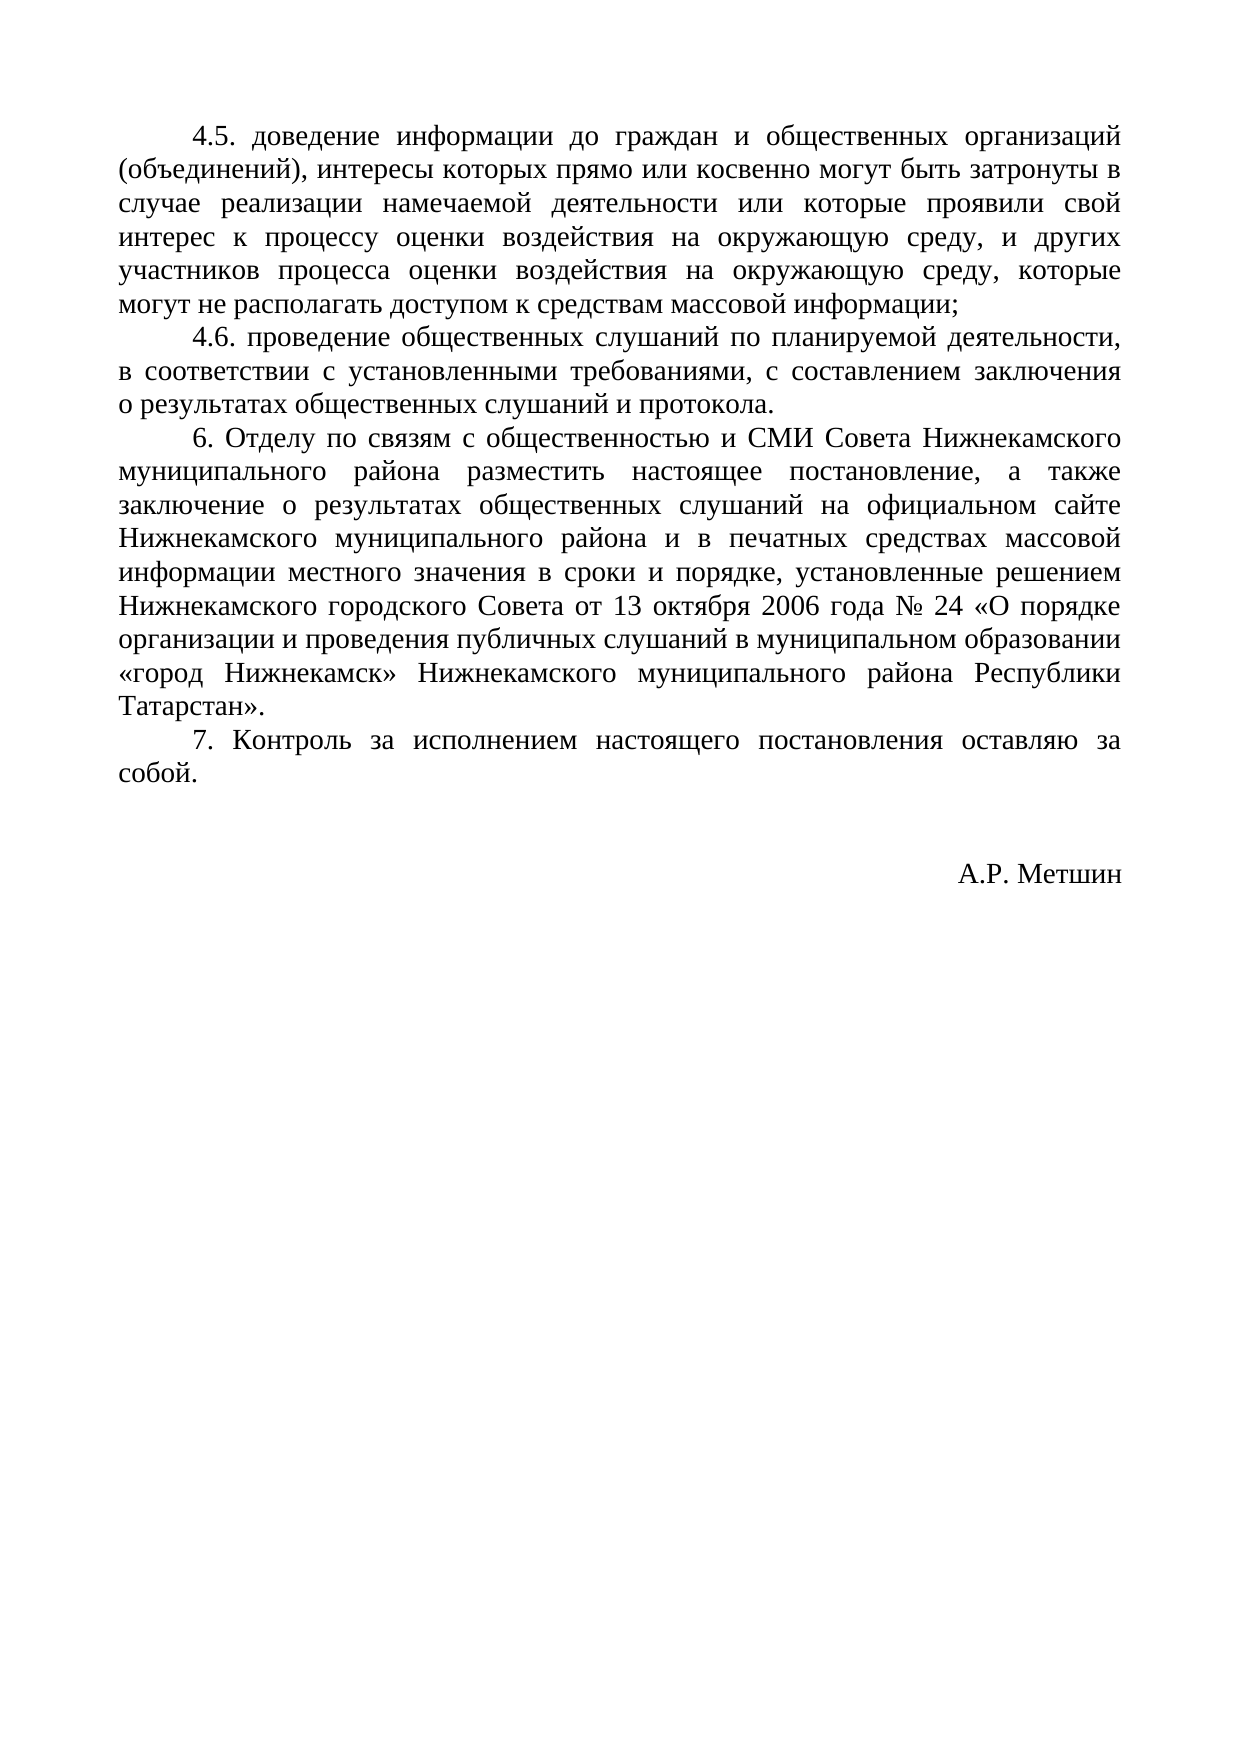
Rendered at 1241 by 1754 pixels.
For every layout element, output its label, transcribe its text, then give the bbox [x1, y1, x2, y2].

text 7. Контроль за исполнением настоящего постановления оставляю за собой. [118, 722, 1122, 789]
text 4.6. проведение общественных слушаний по планируемой деятельности, в соответствии с установленными требованиями, с составлением заключения о результатах общественных слушаний и протокола. [118, 319, 1122, 420]
text 4.5. доведение информации до граждан и общественных организаций (объединений), интересы которых прямо или косвенно могут быть затронуты в случае реализации намечаемой деятельности или которые проявили свой интерес к процессу оценки воздействия на окружающую среду, и других участников процесса оценки воздействия на окружающую среду, которые могут не располагать доступом к средствам массовой информации; [118, 118, 1122, 319]
text 6. Отделу по связям с общественностью и СМИ Совета Нижнекамского муниципального района разместить настоящее постановление, а также заключение о результатах общественных слушаний на официальном сайте Нижнекамского муниципального района и в печатных средствах массовой информации местного значения в сроки и порядке, установленные решением Нижнекамского городского Совета от 13 октября 2006 года № 24 «О порядке организации и проведения публичных слушаний в муниципальном образовании «город Нижнекамск» Нижнекамского муниципального района Республики Татарстан». [118, 420, 1122, 722]
text А.Р. Метшин [118, 856, 1122, 889]
